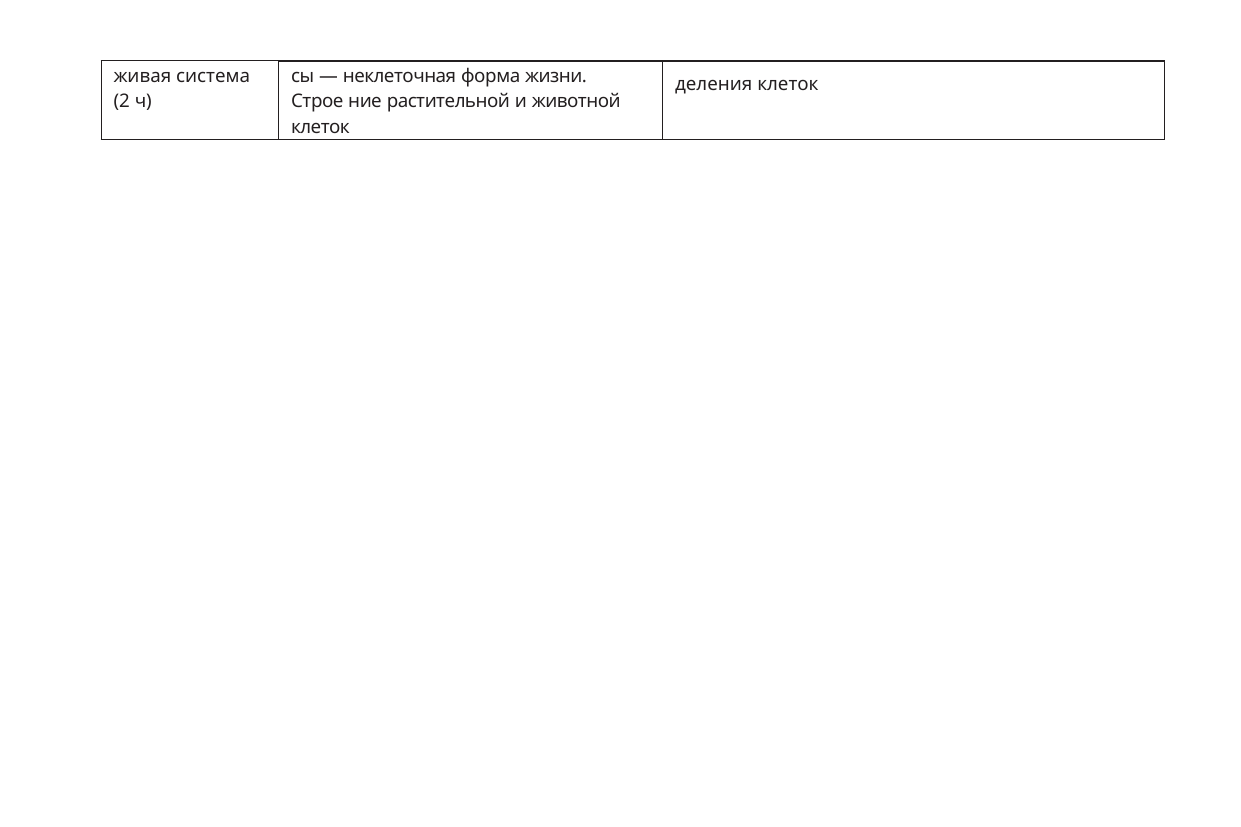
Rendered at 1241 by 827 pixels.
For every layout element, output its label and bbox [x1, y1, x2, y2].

table_cell [102, 61, 278, 139]
table_cell [663, 62, 1164, 139]
table_cell [279, 62, 662, 139]
